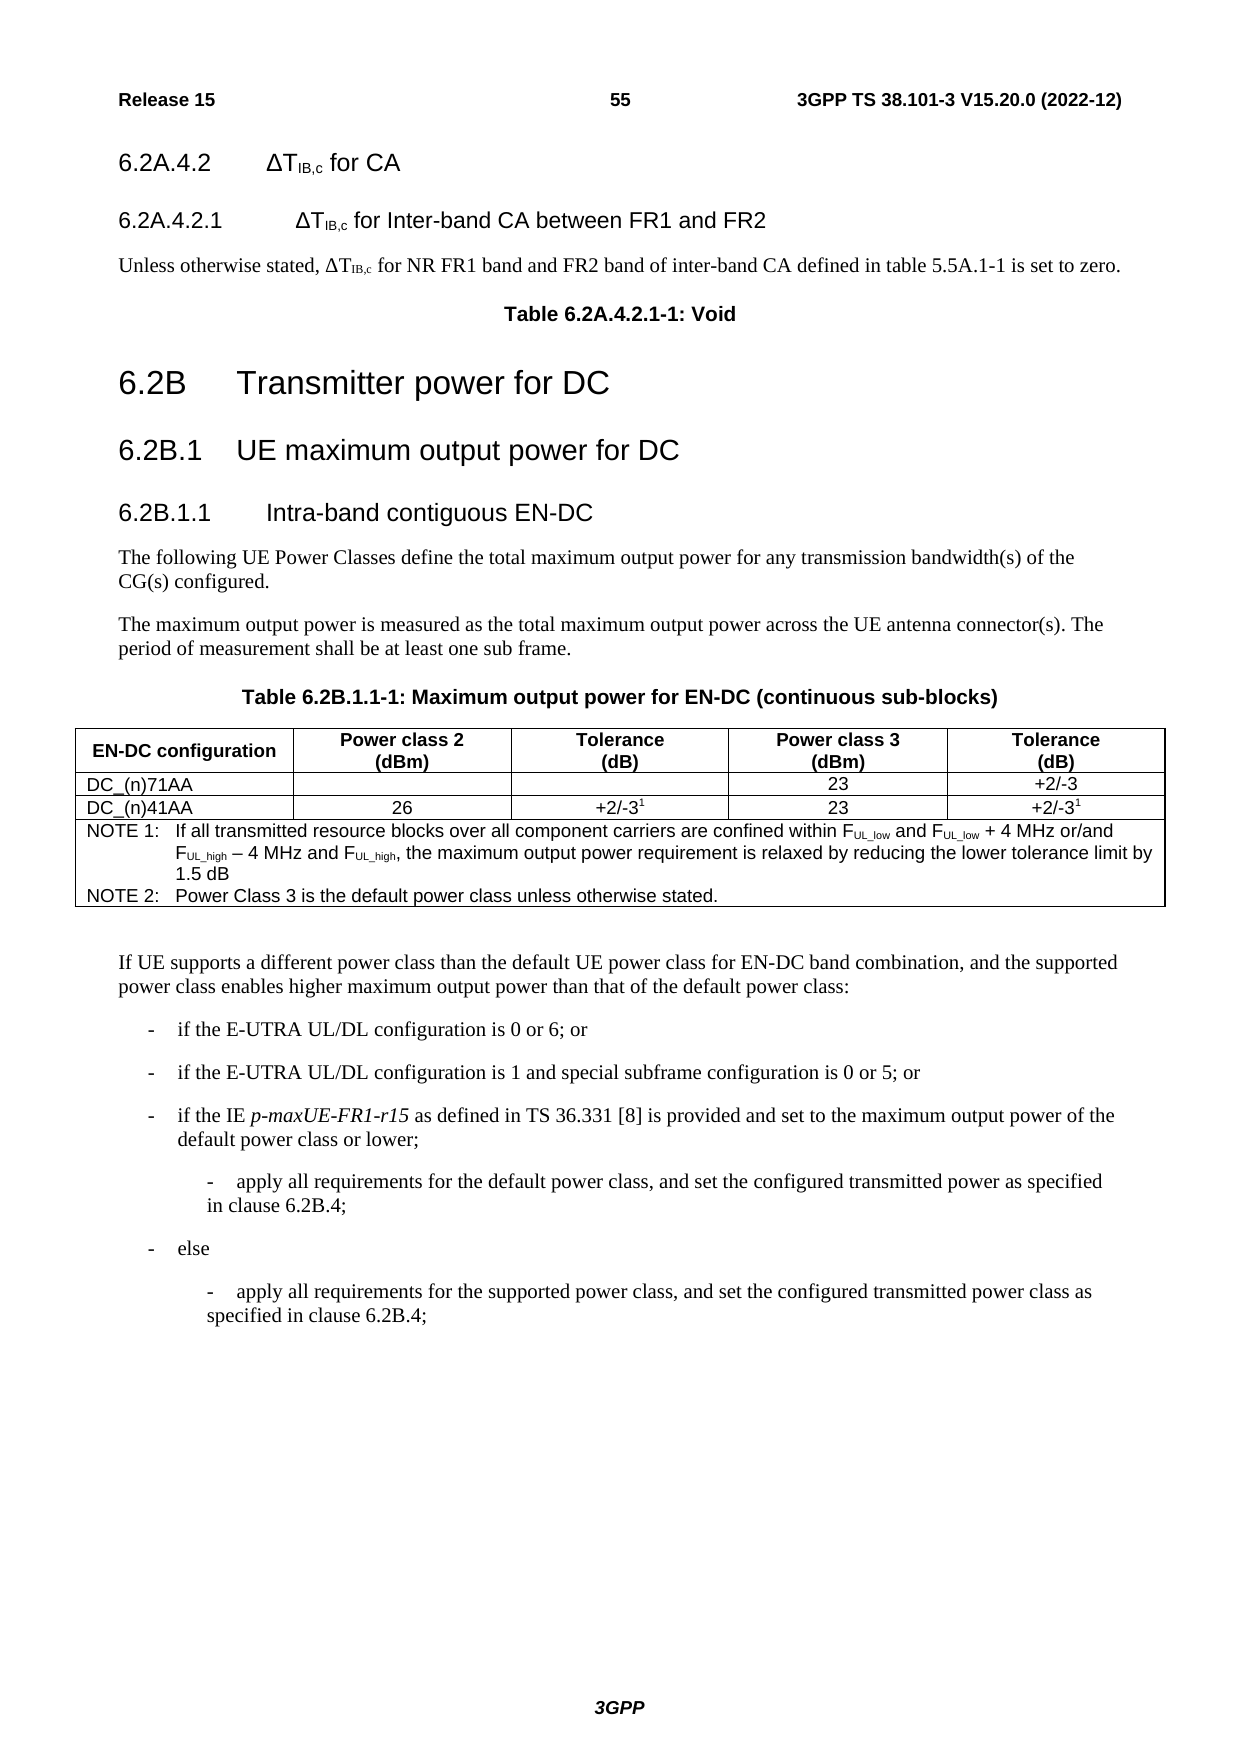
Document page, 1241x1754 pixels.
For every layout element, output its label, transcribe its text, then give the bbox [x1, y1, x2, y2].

text - apply all requirements for the default power class, and set the configured transmitted power as specified in clause 6.2B.4; [207, 1169, 1122, 1217]
table_header Tolerance (dB) [948, 729, 1164, 772]
text Table 6.2B.1.1-1: Maximum output power for EN-DC (continuous sub-blocks) [118, 685, 1122, 709]
text - else [148, 1236, 1122, 1260]
subtitle 6.2B Transmitter power for DC [118, 363, 1122, 402]
table_cell +2/-3 [948, 773, 1164, 795]
text - if the IE p-maxUE-FR1-r15 as defined in TS 36.331 [8] is provided and set to the maximum output power of the default power class or lower; [148, 1102, 1122, 1151]
table_cell 26 [294, 796, 511, 819]
table_cell 23 [729, 773, 947, 795]
table_cell DC_(n)71AA [76, 773, 293, 795]
subtitle 6.2A.4.2 ΔTIB,c for CA [118, 147, 1122, 176]
text - if the E-UTRA UL/DL configuration is 0 or 6; or [148, 1017, 1122, 1041]
table_header Power class 2 (dBm) [294, 729, 511, 772]
table_cell NOTE 1: If all transmitted resource blocks over all component carriers are confined within FUL_low and FUL_low + 4 MHz or/and FUL_high – 4 MHz and FUL_high, the maximum output power requirement is relaxed by reducing the lower tolerance limit by 1.5 dB NOTE 2: Power Class 3 is the default power class unless otherwise stated. [76, 820, 1164, 906]
text Table 6.2A.4.2.1-1: Void [118, 302, 1122, 326]
table_cell [294, 773, 511, 795]
table_cell +2/-31 [512, 796, 728, 819]
table_cell DC_(n)41AA [76, 796, 293, 819]
subtitle 6.2B.1.1 Intra-band contiguous EN-DC [118, 498, 1122, 526]
table_cell +2/-31 [948, 796, 1164, 819]
text If UE supports a different power class than the default UE power class for EN-DC band combination, and the supported power class enables higher maximum output power than that of the default power class: [118, 950, 1122, 998]
text - if the E-UTRA UL/DL configuration is 1 and special subframe configuration is 0 or 5; or [148, 1060, 1122, 1084]
text - apply all requirements for the supported power class, and set the configured transmitted power class as specified in clause 6.2B.4; [207, 1279, 1122, 1327]
text The maximum output power is measured as the total maximum output power across the UE antenna connector(s). The period of measurement shall be at least one sub frame. [118, 612, 1122, 660]
table_cell [512, 773, 728, 795]
text Unless otherwise stated, ΔTIB,c for NR FR1 band and FR2 band of inter-band CA defined in table 5.5A.1-1 is set to zero. [118, 253, 1122, 277]
subtitle 6.2A.4.2.1 ΔTIB,c for Inter-band CA between FR1 and FR2 [118, 207, 1122, 234]
text The following UE Power Classes define the total maximum output power for any transmission bandwidth(s) of the CG(s) configured. [118, 545, 1122, 593]
table_cell 23 [729, 796, 947, 819]
table_header EN-DC configuration [76, 729, 293, 772]
table_header Tolerance (dB) [512, 729, 728, 772]
subtitle 6.2B.1 UE maximum output power for DC [118, 433, 1122, 466]
table_header Power class 3 (dBm) [729, 729, 947, 772]
